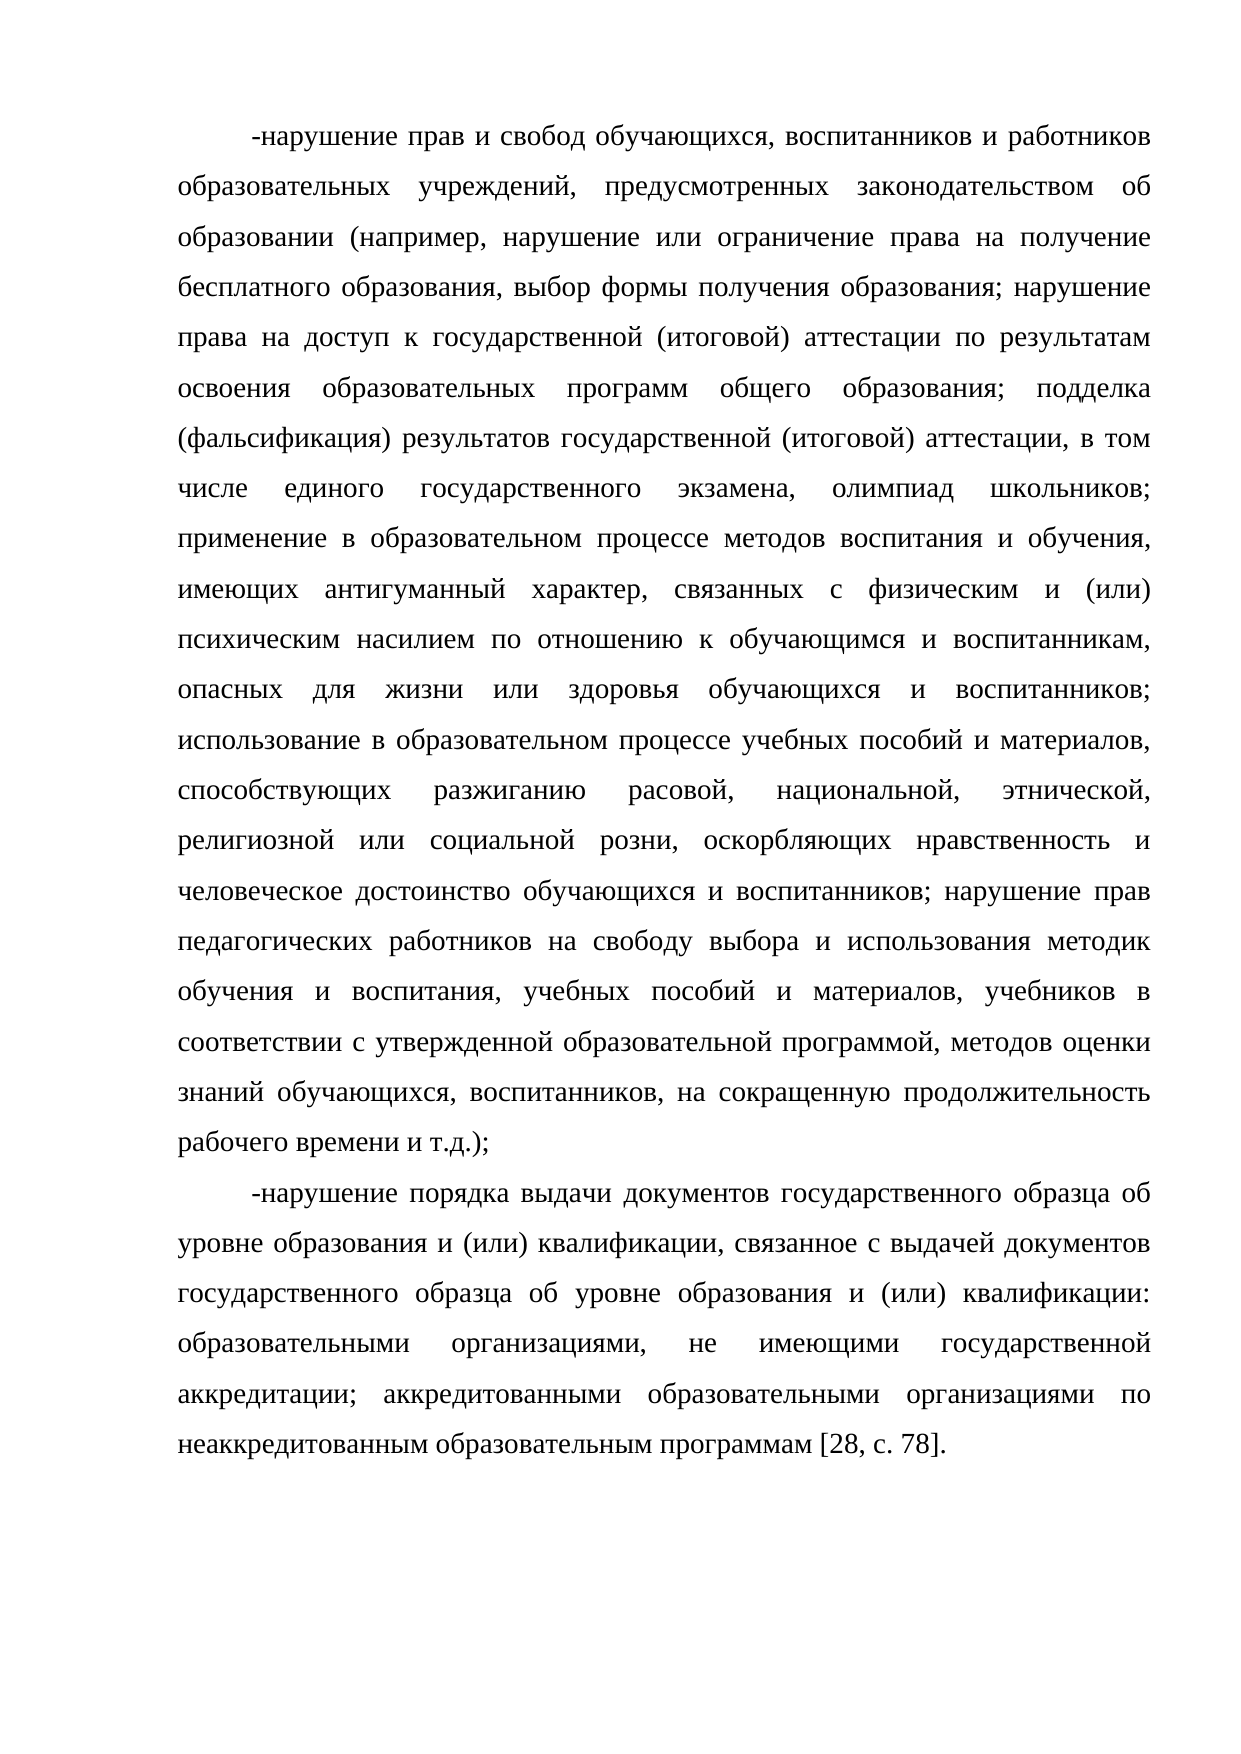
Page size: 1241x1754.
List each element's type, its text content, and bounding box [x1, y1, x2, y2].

text -нарушение прав и свобод обучающихся, воспитанников и работников образовательных учреждений, предусмотренных законодательством об образовании (например, нарушение или ограничение права на получение бесплатного образования, выбор формы получения образования; нарушение права на доступ к государственной (итоговой) аттестации по результатам освоения образовательных программ общего образования; подделка (фальсификация) результатов государственной (итоговой) аттестации, в том числе единого государственного экзамена, олимпиад школьников; применение в образовательном процессе методов воспитания и обучения, имеющих антигуманный характер, связанных с физическим и (или) психическим насилием по отношению к обучающимся и воспитанникам, опасных для жизни или здоровья обучающихся и воспитанников; использование в образовательном процессе учебных пособий и материалов, способствующих разжиганию расовой, национальной, этнической, религиозной или социальной розни, оскорбляющих нравственность и человеческое достоинство обучающихся и воспитанников; нарушение прав педагогических работников на свободу выбора и использования методик обучения и воспитания, учебных пособий и материалов, учебников в соответствии с утвержденной образовательной программой, методов оценки знаний обучающихся, воспитанников, на сокращенную продолжительность рабочего времени и т.д.); [177, 118, 1152, 1158]
text -нарушение порядка выдачи документов государственного образца об уровне образования и (или) квалификации, связанное с выдачей документов государственного образца об уровне образования и (или) квалификации: образовательными организациями, не имеющими государственной аккредитации; аккредитованными образовательными организациями по неаккредитованным образовательным программам [28, с. 78]. [177, 1175, 1152, 1460]
